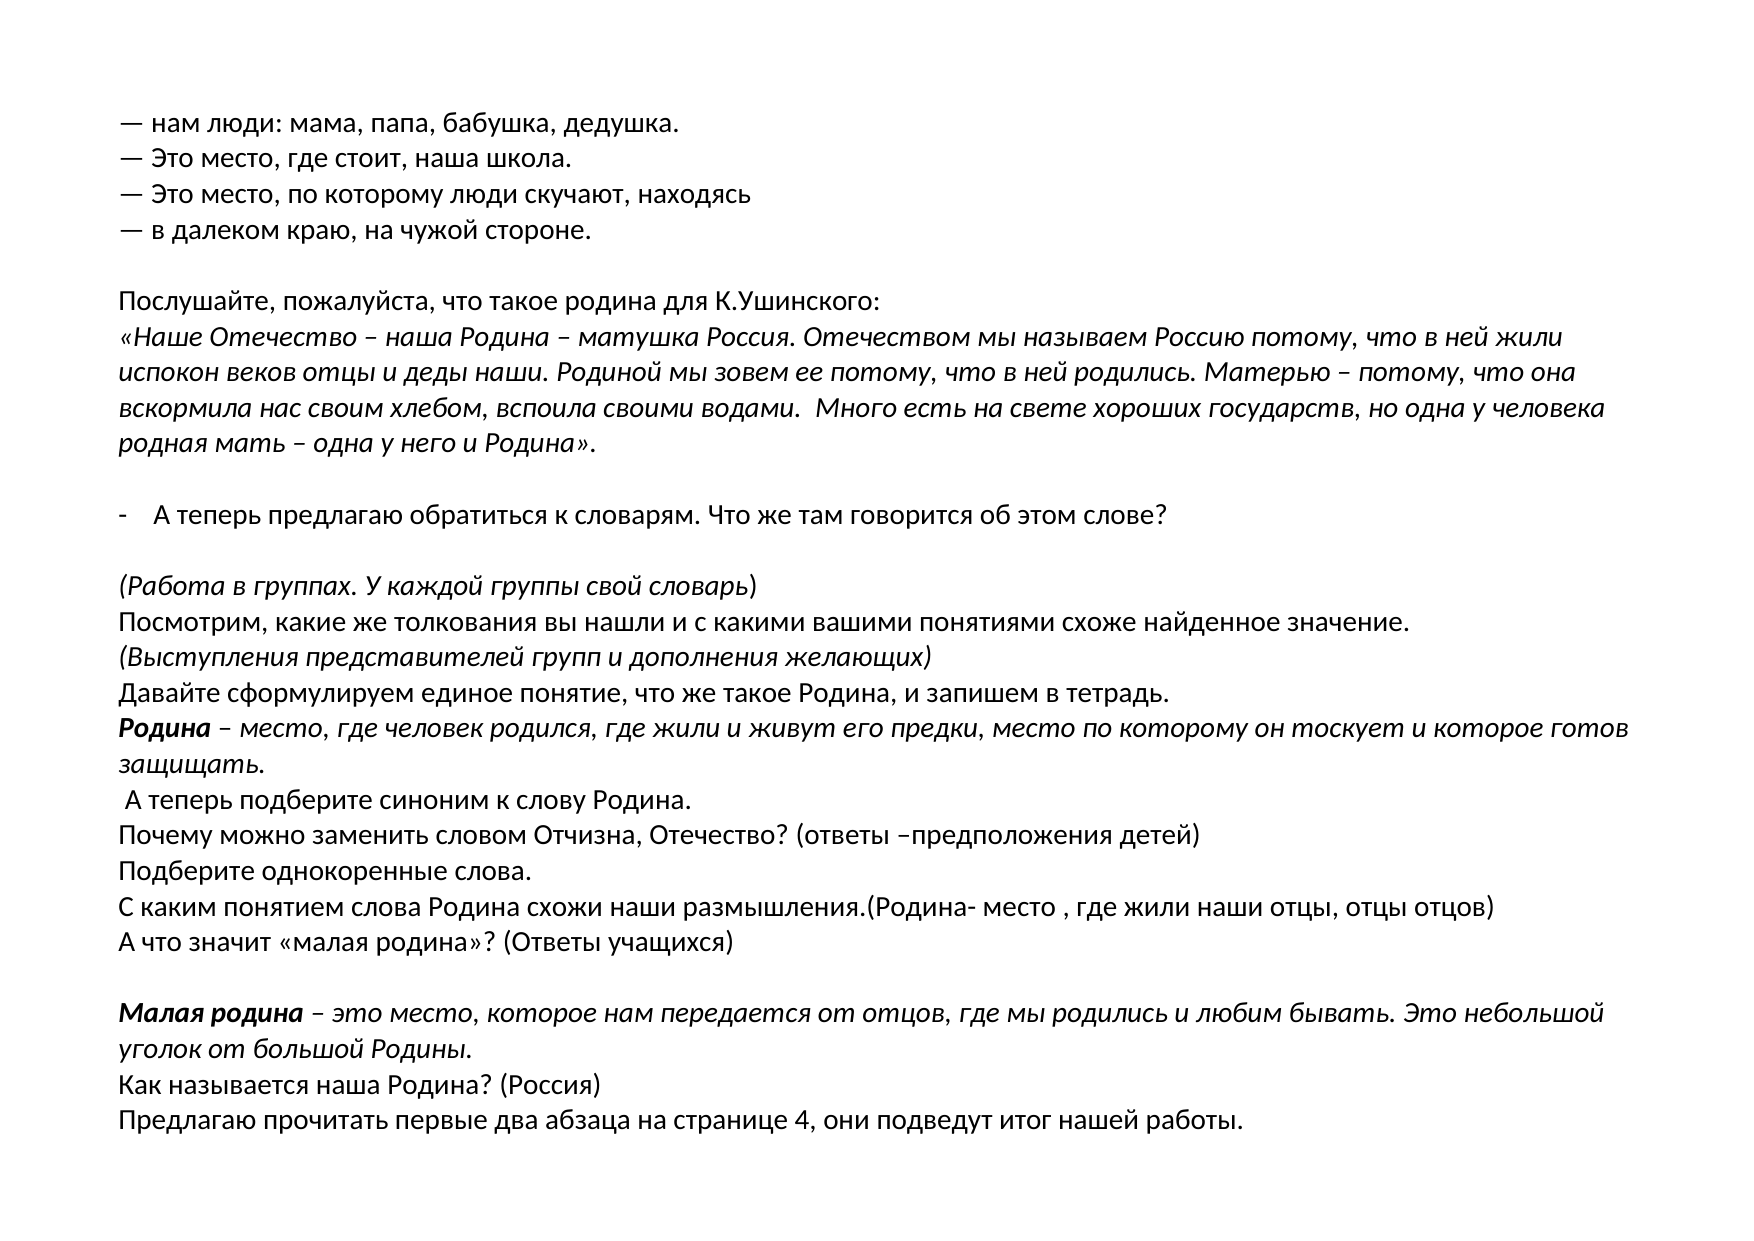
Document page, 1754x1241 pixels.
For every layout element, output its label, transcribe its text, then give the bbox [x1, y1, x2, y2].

text Послушайте, пожалуйста, что такое родина для К.Ушинского: [118, 282, 1636, 318]
text Предлагаю прочитать первые два абзаца на странице 4, они подведут итог нашей работы. [118, 1101, 1636, 1137]
text (Работа в группах. У каждой группы свой словарь) [118, 567, 1636, 603]
text «Наше Отечество – наша Родина – матушка Россия. Отечеством мы называем Россию потому, что в ней жили испокон веков отцы и деды наши. Родиной мы зовем ее потому, что в ней родились. Матерью – потому, что она вскормила нас своим хлебом, вспоила своими водами. Много есть на свете хороших государств, но одна у человека родная мать – одна у него и Родина». [118, 318, 1636, 460]
text Малая родина – это место, которое нам передается от отцов, где мы родились и любим бывать. Это небольшой уголок от большой Родины. [118, 994, 1636, 1066]
text Как называется наша Родина? (Россия) [118, 1066, 1636, 1101]
text С каким понятием слова Родина схожи наши размышления.(Родина- место , где жили наши отцы, отцы отцов) [118, 888, 1636, 923]
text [118, 104, 1636, 246]
text Посмотрим, какие же толкования вы нашли и с какими вашими понятиями схоже найденное значение. [118, 603, 1636, 638]
text А что значит «малая родина»? (Ответы учащихся) [118, 923, 1636, 959]
text А теперь подберите синоним к слову Родина. [118, 781, 1636, 816]
text (Выступления представителей групп и дополнения желающих) [118, 638, 1636, 674]
text Подберите однокоренные слова. [118, 852, 1636, 888]
text - А теперь предлагаю обратиться к словарям. Что же там говорится об этом слове? [118, 496, 1636, 531]
text Давайте сформулируем единое понятие, что же такое Родина, и запишем в тетрадь. [118, 674, 1636, 709]
text Почему можно заменить словом Отчизна, Отечество? (ответы –предположения детей) [118, 816, 1636, 852]
text Родина – место, где человек родился, где жили и живут его предки, место по которому он тоскует и которое готов защищать. [118, 709, 1636, 781]
